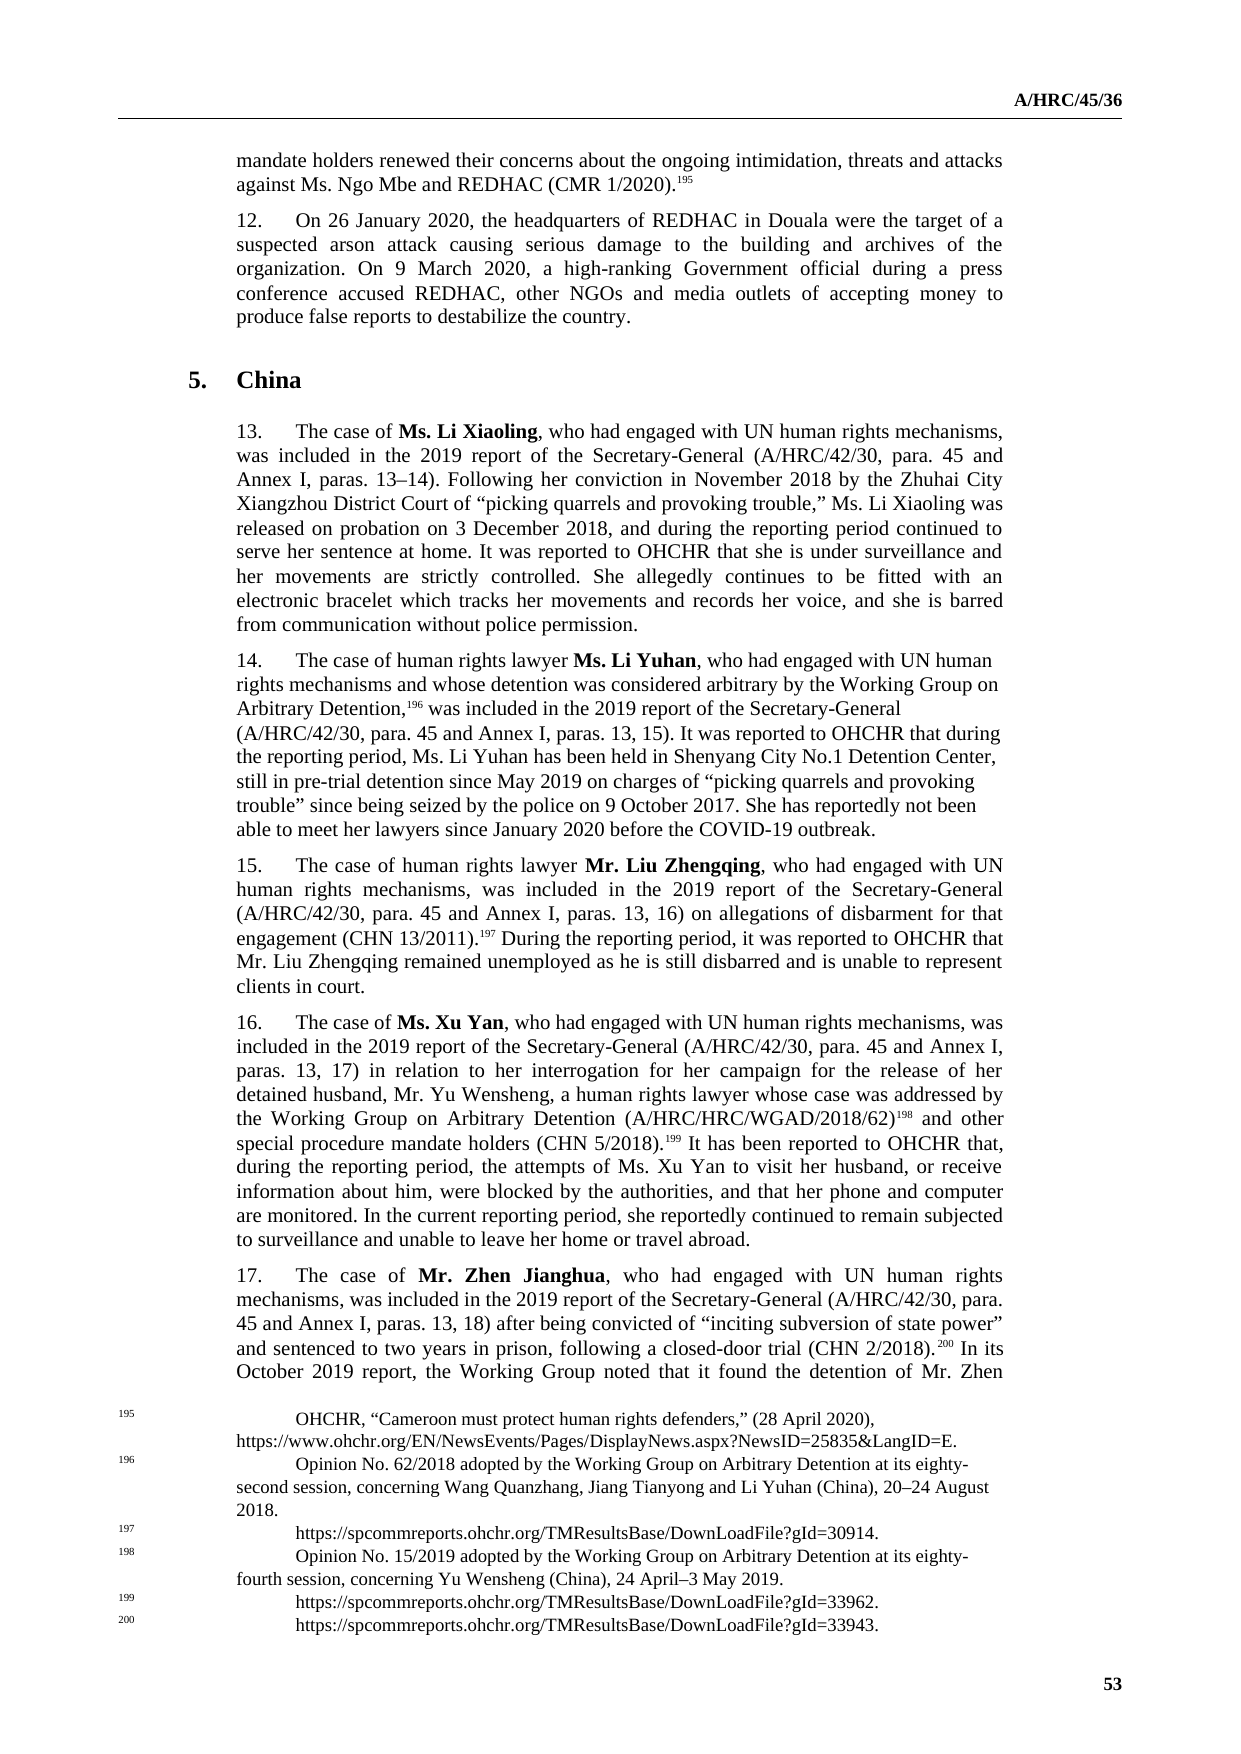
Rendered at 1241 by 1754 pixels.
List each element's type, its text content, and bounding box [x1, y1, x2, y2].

text 13. The case of Ms. Li Xiaoling, who had engaged with UN human rights mechanisms, was included in the 2019 report of the Secretary-General (A/HRC/42/30, para. 45 and Annex I, paras. 13–14). Following her conviction in November 2018 by the Zhuhai City Xiangzhou District Court of “picking quarrels and provoking trouble,” Ms. Li Xiaoling was released on probation on 3 December 2018, and during the reporting period continued to serve her sentence at home. It was reported to OHCHR that she is under surveillance and her movements are strictly controlled. She allegedly continues to be fitted with an electronic bracelet which tracks her movements and records her voice, and she is barred from communication without police permission. [236, 419, 1004, 636]
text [236, 148, 1004, 196]
text 15. The case of human rights lawyer Mr. Liu Zhengqing, who had engaged with UN human rights mechanisms, was included in the 2019 report of the Secretary-General (A/HRC/42/30, para. 45 and Annex I, paras. 13, 16) on allegations of disbarment for that engagement (CHN 13/2011). During the reporting period, it was reported to OHCHR that Mr. Liu Zhengqing remained unemployed as he is still disbarred and is unable to represent clients in court. [236, 853, 1004, 998]
text 14. The case of human rights lawyer Ms. Li Yuhan, who had engaged with UN human rights mechanisms and whose detention was considered arbitrary by the Working Group on Arbitrary Detention, was included in the 2019 report of the Secretary-General (A/HRC/42/30, para. 45 and Annex I, paras. 13, 15). It was reported to OHCHR that during the reporting period, Ms. Li Yuhan has been held in Shenyang City No.1 Detention Center, still in pre-trial detention since May 2019 on charges of “picking quarrels and provoking trouble” since being seized by the police on 9 October 2017. She has reportedly not been able to meet her lawyers since January 2020 before the COVID-19 outbreak. [236, 648, 1004, 841]
text 5. China [118, 366, 1004, 394]
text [236, 1263, 1004, 1383]
text 12. On 26 January 2020, the headquarters of REDHAC in Douala were the target of a suspected arson attack causing serious damage to the building and archives of the organization. On 9 March 2020, a high-ranking Government official during a press conference accused REDHAC, other NGOs and media outlets of accepting money to produce false reports to destabilize the country. [236, 208, 1004, 328]
text 16. The case of Ms. Xu Yan, who had engaged with UN human rights mechanisms, was included in the 2019 report of the Secretary-General (A/HRC/42/30, para. 45 and Annex I, paras. 13, 17) in relation to her interrogation for her campaign for the release of her detained husband, Mr. Yu Wensheng, a human rights lawyer whose case was addressed by the Working Group on Arbitrary Detention (A/HRC/HRC/WGAD/2018/62) and other special procedure mandate holders (CHN 5/2018). It has been reported to OHCHR that, during the reporting period, the attempts of Ms. Xu Yan to visit her husband, or receive information about him, were blocked by the authorities, and that her phone and computer are monitored. In the current reporting period, she reportedly continued to remain subjected to surveillance and unable to leave her home or travel abroad. [236, 1010, 1004, 1251]
